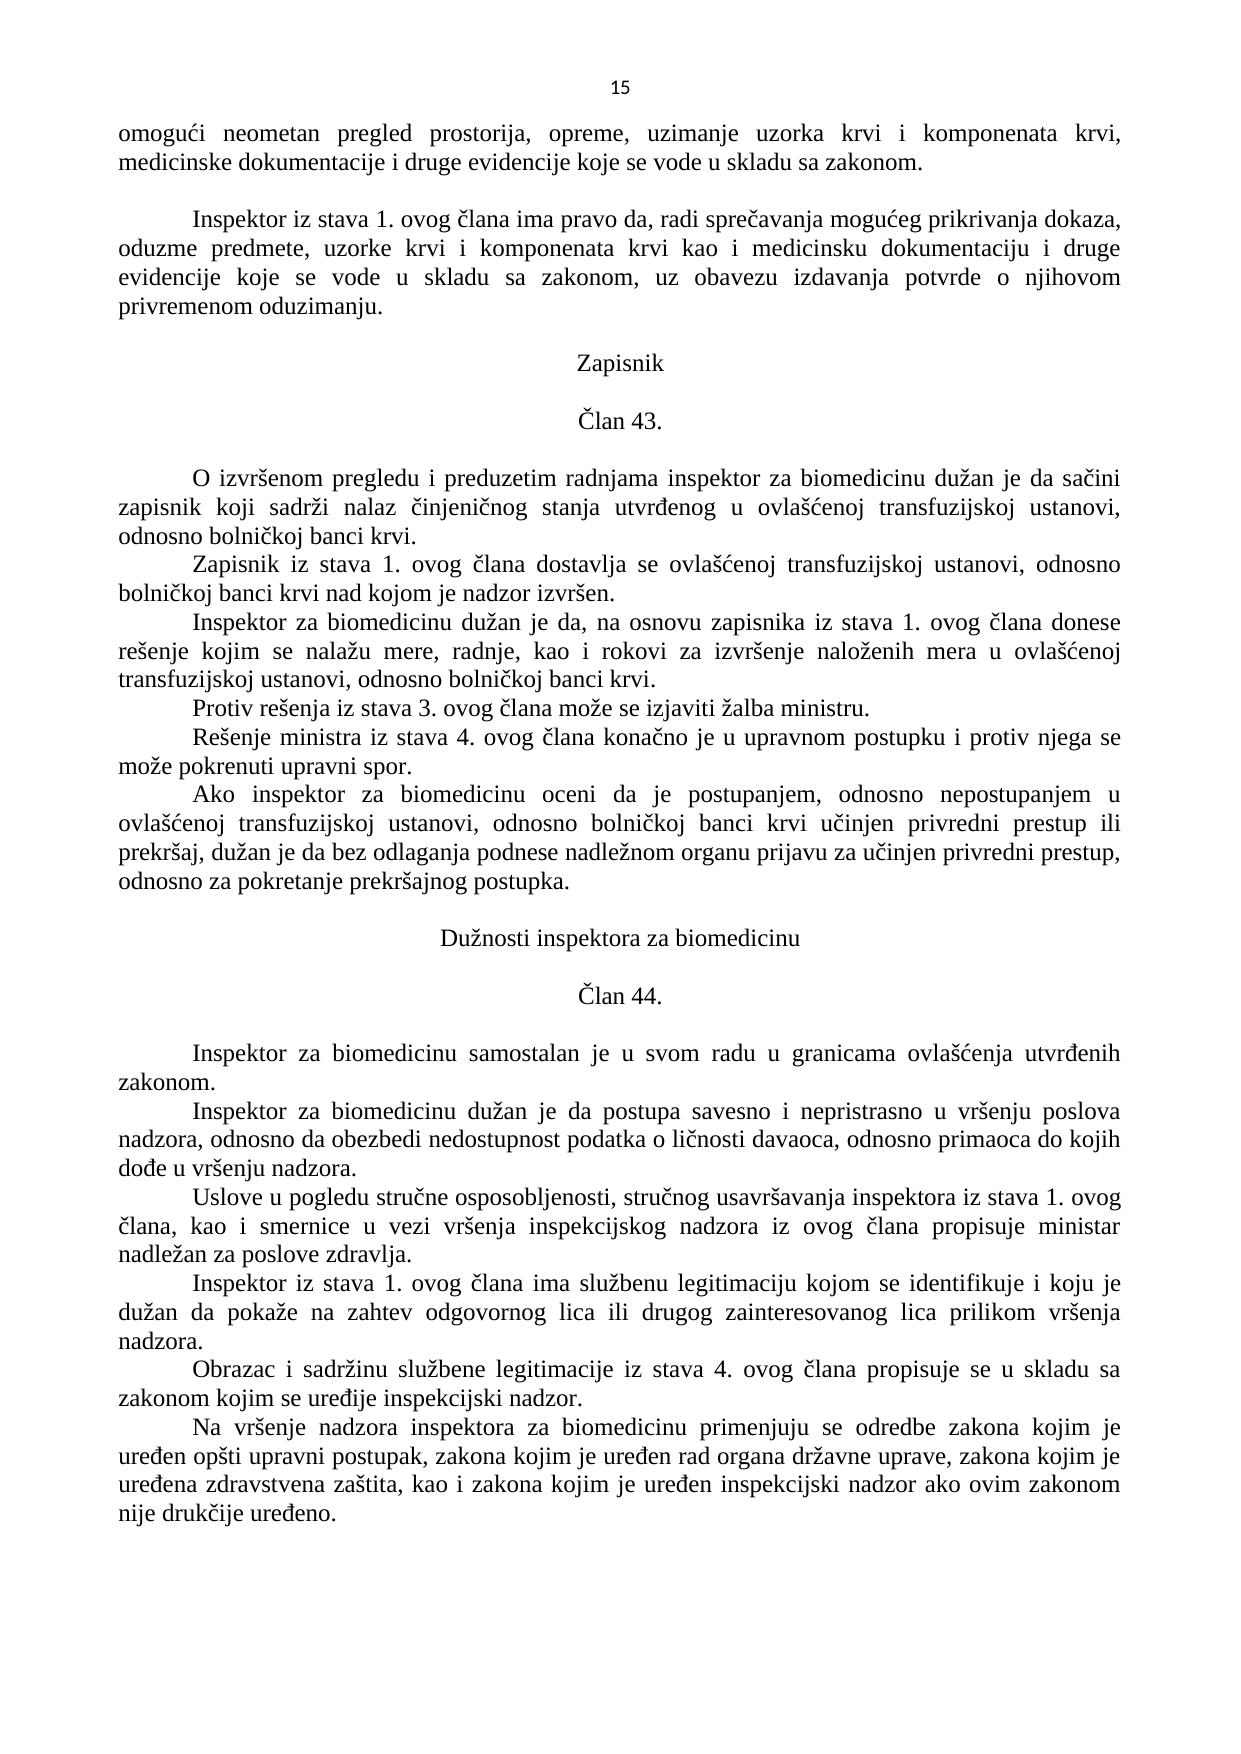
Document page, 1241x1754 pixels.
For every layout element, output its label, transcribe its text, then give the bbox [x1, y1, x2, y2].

text Na vršenje nadzora inspektora za biomedicinu primenjuju se odredbe zakona kojim je uređen opšti upravni postupak, zakona kojim je uređen rad organa državne uprave, zakona kojim je uređena zdravstvena zaštita, kao i zakona kojim je uređen inspekcijski nadzor ako ovim zakonom nije drukčije uređeno. [118, 1412, 1122, 1527]
text Protiv rešenja iz stava 3. ovog člana može se izjaviti žalba ministru. [118, 693, 1122, 722]
text Rešenje ministra iz stava 4. ovog člana konačno je u upravnom postupku i protiv njega se može pokrenuti upravni spor. [118, 722, 1122, 779]
text Zapisnik iz stava 1. ovog člana dostavlja se ovlašćenoj transfuzijskoj ustanovi, odnosno bolničkoj banci krvi nad kojom je nadzor izvršen. [118, 549, 1122, 607]
text Inspektor iz stava 1. ovog člana ima službenu legitimaciju kojom se identifikuje i koju je dužan da pokaže na zahtev odgovornog lica ili drugog zainteresovanog lica prilikom vršenja nadzora. [118, 1268, 1122, 1354]
text Obrazac i sadržinu službene legitimacije iz stava 4. ovog člana propisuje se u skladu sa zakonom kojim se uređije inspekcijski nadzor. [118, 1354, 1122, 1412]
text Inspektor za biomedicinu samostalan je u svom radu u granicama ovlašćenja utvrđenih zakonom. [118, 1038, 1122, 1096]
text Zapisnik [118, 348, 1122, 377]
text Inspektor iz stava 1. ovog člana ima pravo da, radi sprečavanja mogućeg prikrivanja dokaza, oduzme predmete, uzorke krvi i komponenata krvi kao i medicinsku dokumentaciju i druge evidencije koje se vode u skladu sa zakonom, uz obavezu izdavanja potvrde o njihovom privremenom oduzimanju. [118, 204, 1122, 319]
text Član 44. [118, 981, 1122, 1009]
text Inspektor za biomedicinu dužan je da postupa savesno i nepristrasno u vršenju poslova nadzora, odnosno da obezbedi nedostupnost podatka o ličnosti davaoca, odnosno primaoca do kojih dođe u vršenju nadzora. [118, 1096, 1122, 1182]
text Uslove u pogledu stručne osposobljenosti, stručnog usavršavanja inspektora iz stava 1. ovog člana, kao i smernice u vezi vršenja inspekcijskog nadzora iz ovog člana propisuje ministar nadležan za poslove zdravlja. [118, 1182, 1122, 1268]
text Član 43. [118, 406, 1122, 434]
text Dužnosti inspektora za biomedicinu [118, 923, 1122, 952]
text Inspektor za biomedicinu dužan je da, na osnovu zapisnika iz stava 1. ovog člana donese rešenje kojim se nalažu mere, radnje, kao i rokovi za izvršenje naloženih mera u ovlašćenoj transfuzijskoj ustanovi, odnosno bolničkoj banci krvi. [118, 607, 1122, 693]
text O izvršenom pregledu i preduzetim radnjama inspektor za biomedicinu dužan je da sačini zapisnik koji sadrži nalaz činjeničnog stanja utvrđenog u ovlašćenoj transfuzijskoj ustanovi, odnosno bolničkoj banci krvi. [118, 463, 1122, 549]
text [118, 118, 1122, 176]
text Ako inspektor za biomedicinu oceni da je postupanjem, odnosno nepostupanjem u ovlašćenoj transfuzijskoj ustanovi, odnosno bolničkoj banci krvi učinjen privredni prestup ili prekršaj, dužan je da bez odlaganja podnese nadležnom organu prijavu za učinjen privredni prestup, odnosno za pokretanje prekršajnog postupka. [118, 779, 1122, 894]
